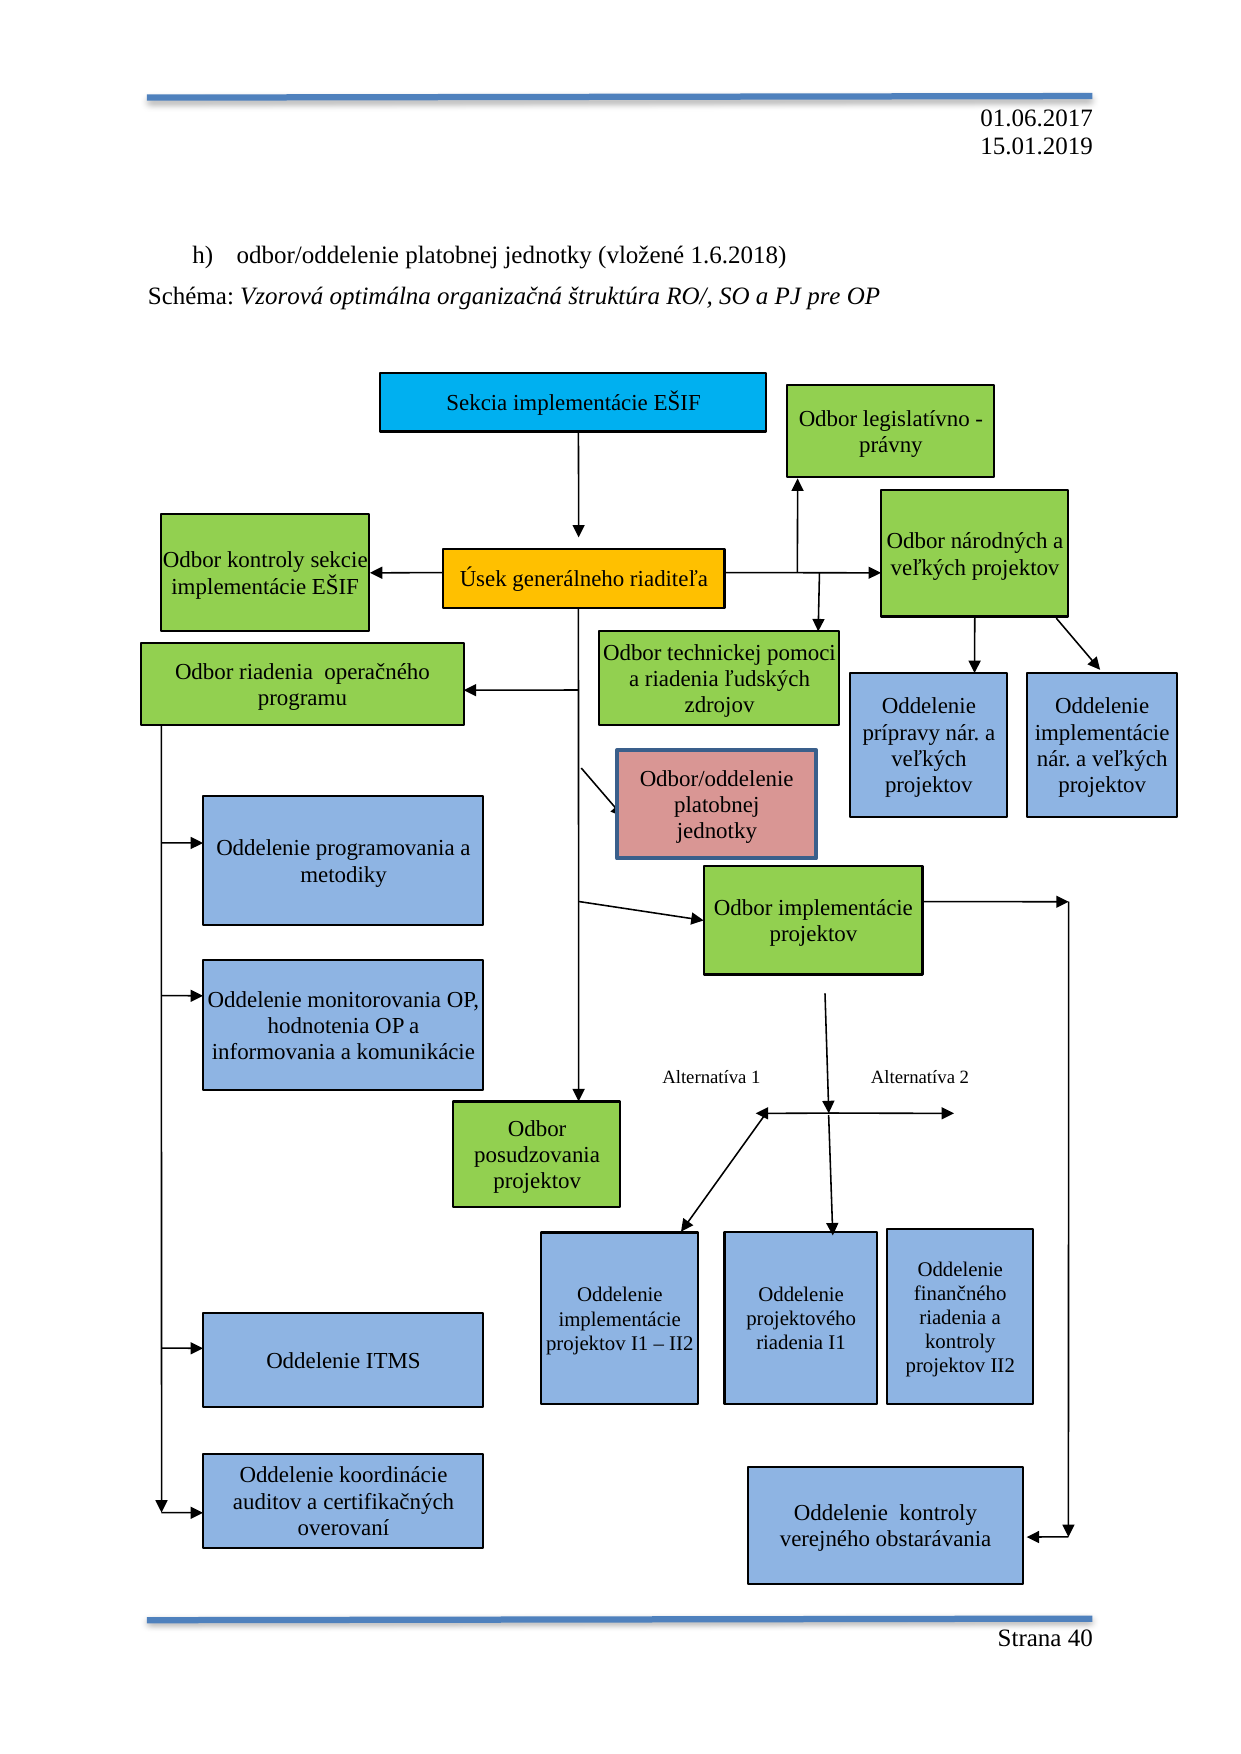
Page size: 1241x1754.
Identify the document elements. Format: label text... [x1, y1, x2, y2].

text Schéma: Vzorová optimálna organizačná štruktúra ROSO pre OP [148, 281, 1092, 310]
